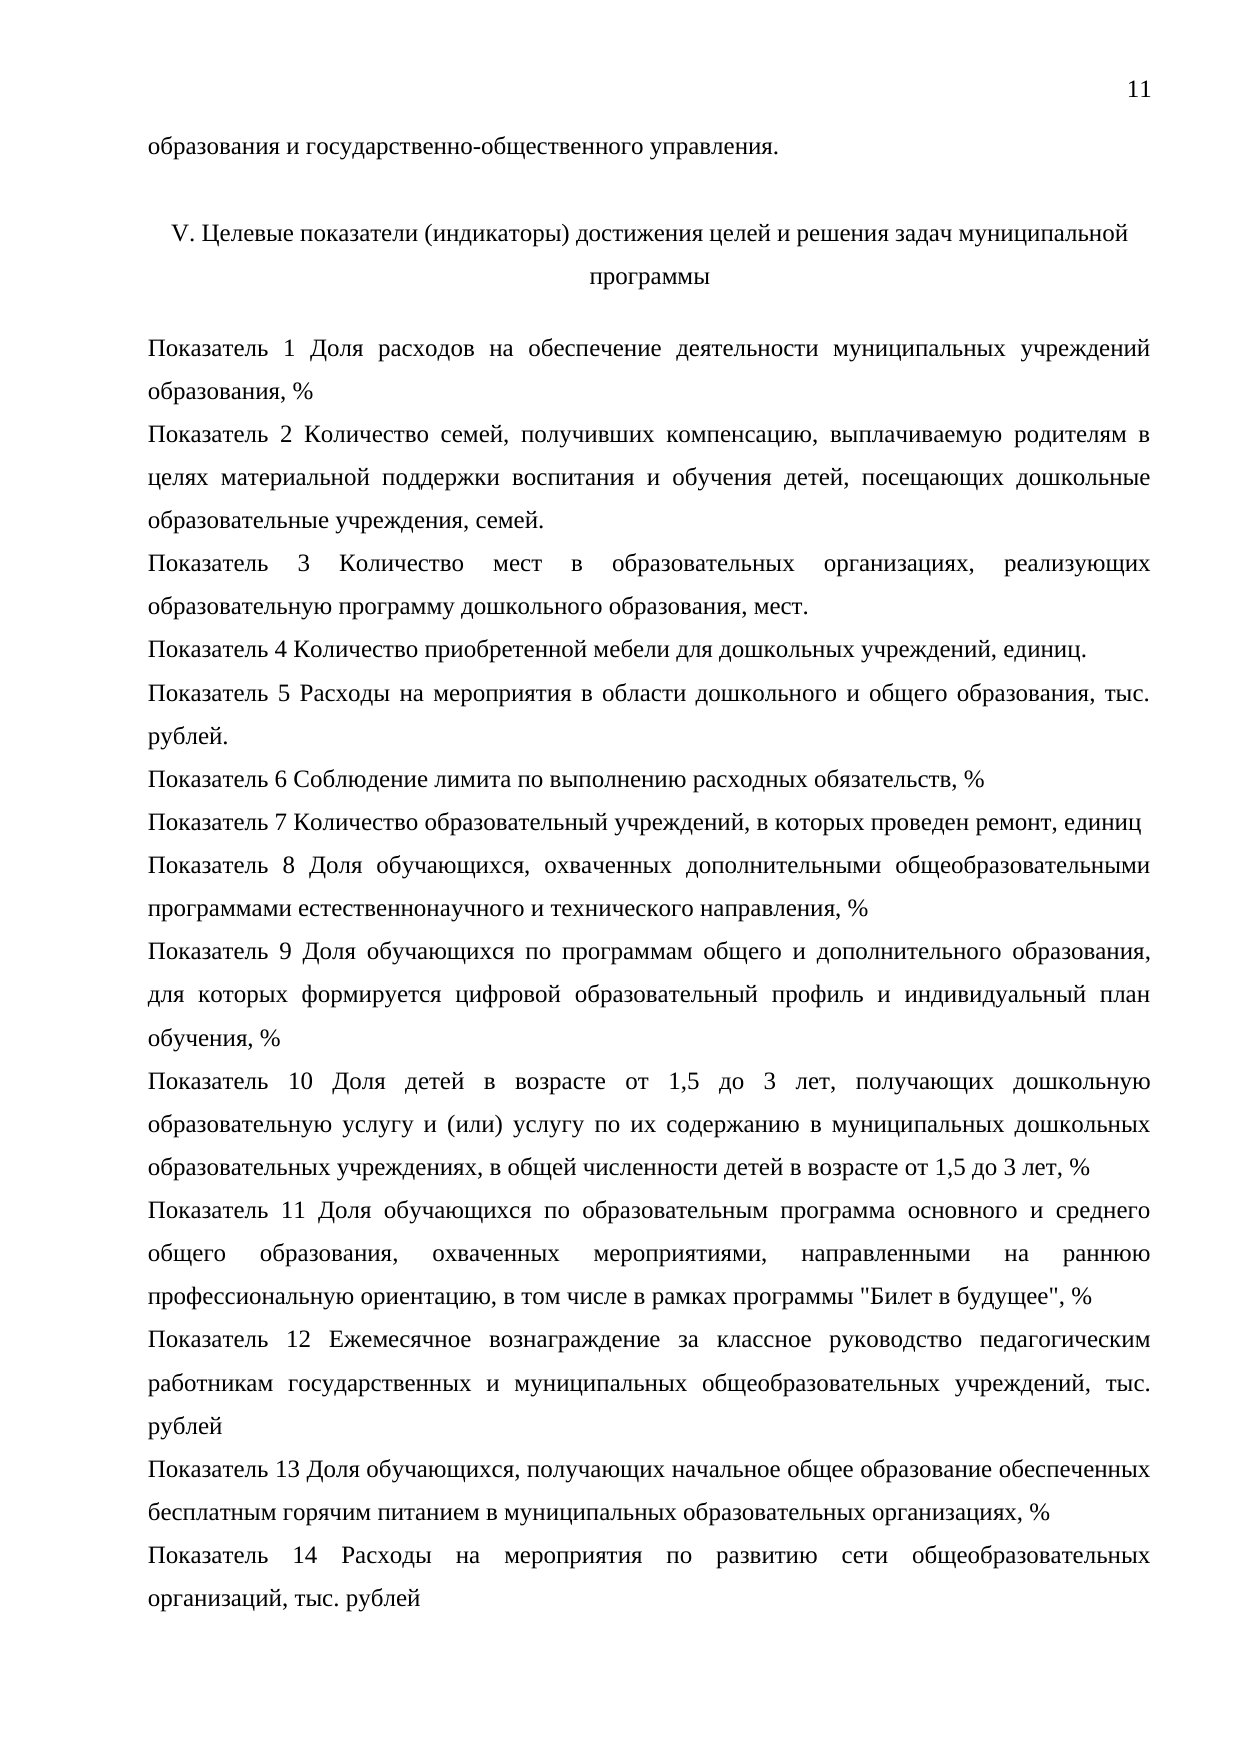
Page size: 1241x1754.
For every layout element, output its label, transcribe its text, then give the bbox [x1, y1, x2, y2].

text Показатель 11 Доля обучающихся по образовательным программа основного и среднего общего образования, охваченных мероприятиями, направленными на раннюю профессиональную ориентацию, в том числе в рамках программы "Билет в будущее", % [148, 1195, 1152, 1310]
text Показатель 2 Количество семей, получивших компенсацию, выплачиваемую родителям в целях материальной поддержки воспитания и обучения детей, посещающих дошкольные образовательные учреждения, семей. [148, 419, 1152, 534]
text Показатель 13 Доля обучающихся, получающих начальное общее образование обеспеченных бесплатным горячим питанием в муниципальных образовательных организациях, % [148, 1454, 1152, 1526]
text Показатель 4 Количество приобретенной мебели для дошкольных учреждений, единиц. [148, 634, 1152, 663]
text Показатель 1 Доля расходов на обеспечение деятельности муниципальных учреждений образования, % [148, 333, 1152, 404]
text Показатель 3 Количество мест в образовательных организациях, реализующих образовательную программу дошкольного образования, мест. [148, 548, 1152, 620]
text Показатель 12 Ежемесячное вознаграждение за классное руководство педагогическим работникам государственных и муниципальных общеобразовательных учреждений, тыс. рублей [148, 1324, 1152, 1439]
text Показатель 14 Расходы на мероприятия по развитию сети общеобразовательных организаций, тыс. рублей [148, 1540, 1152, 1612]
text Показатель 9 Доля обучающихся по программам общего и дополнительного образования, для которых формируется цифровой образовательный профиль и индивидуальный план обучения, % [148, 936, 1152, 1051]
text Показатель 5 Расходы на мероприятия в области дошкольного и общего образования, тыс. рублей. [148, 678, 1152, 749]
text Показатель 7 Количество образовательный учреждений, в которых проведен ремонт, единиц [148, 807, 1152, 836]
text Показатель 10 Доля детей в возрасте от 1,5 до 3 лет, получающих дошкольную образовательную услугу и (или) услугу по их содержанию в муниципальных дошкольных образовательных учреждениях, в общей численности детей в возрасте от 1,5 до 3 лет, % [148, 1066, 1152, 1181]
text Показатель 6 Соблюдение лимита по выполнению расходных обязательств, % [148, 764, 1152, 793]
list V. Целевые показатели (индикаторы) достижения целей и решения задач муниципальной программы [148, 218, 1152, 289]
text Показатель 8 Доля обучающихся, охваченных дополнительными общеобразовательными программами естественнонаучного и технического направления, % [148, 850, 1152, 922]
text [148, 131, 1152, 160]
